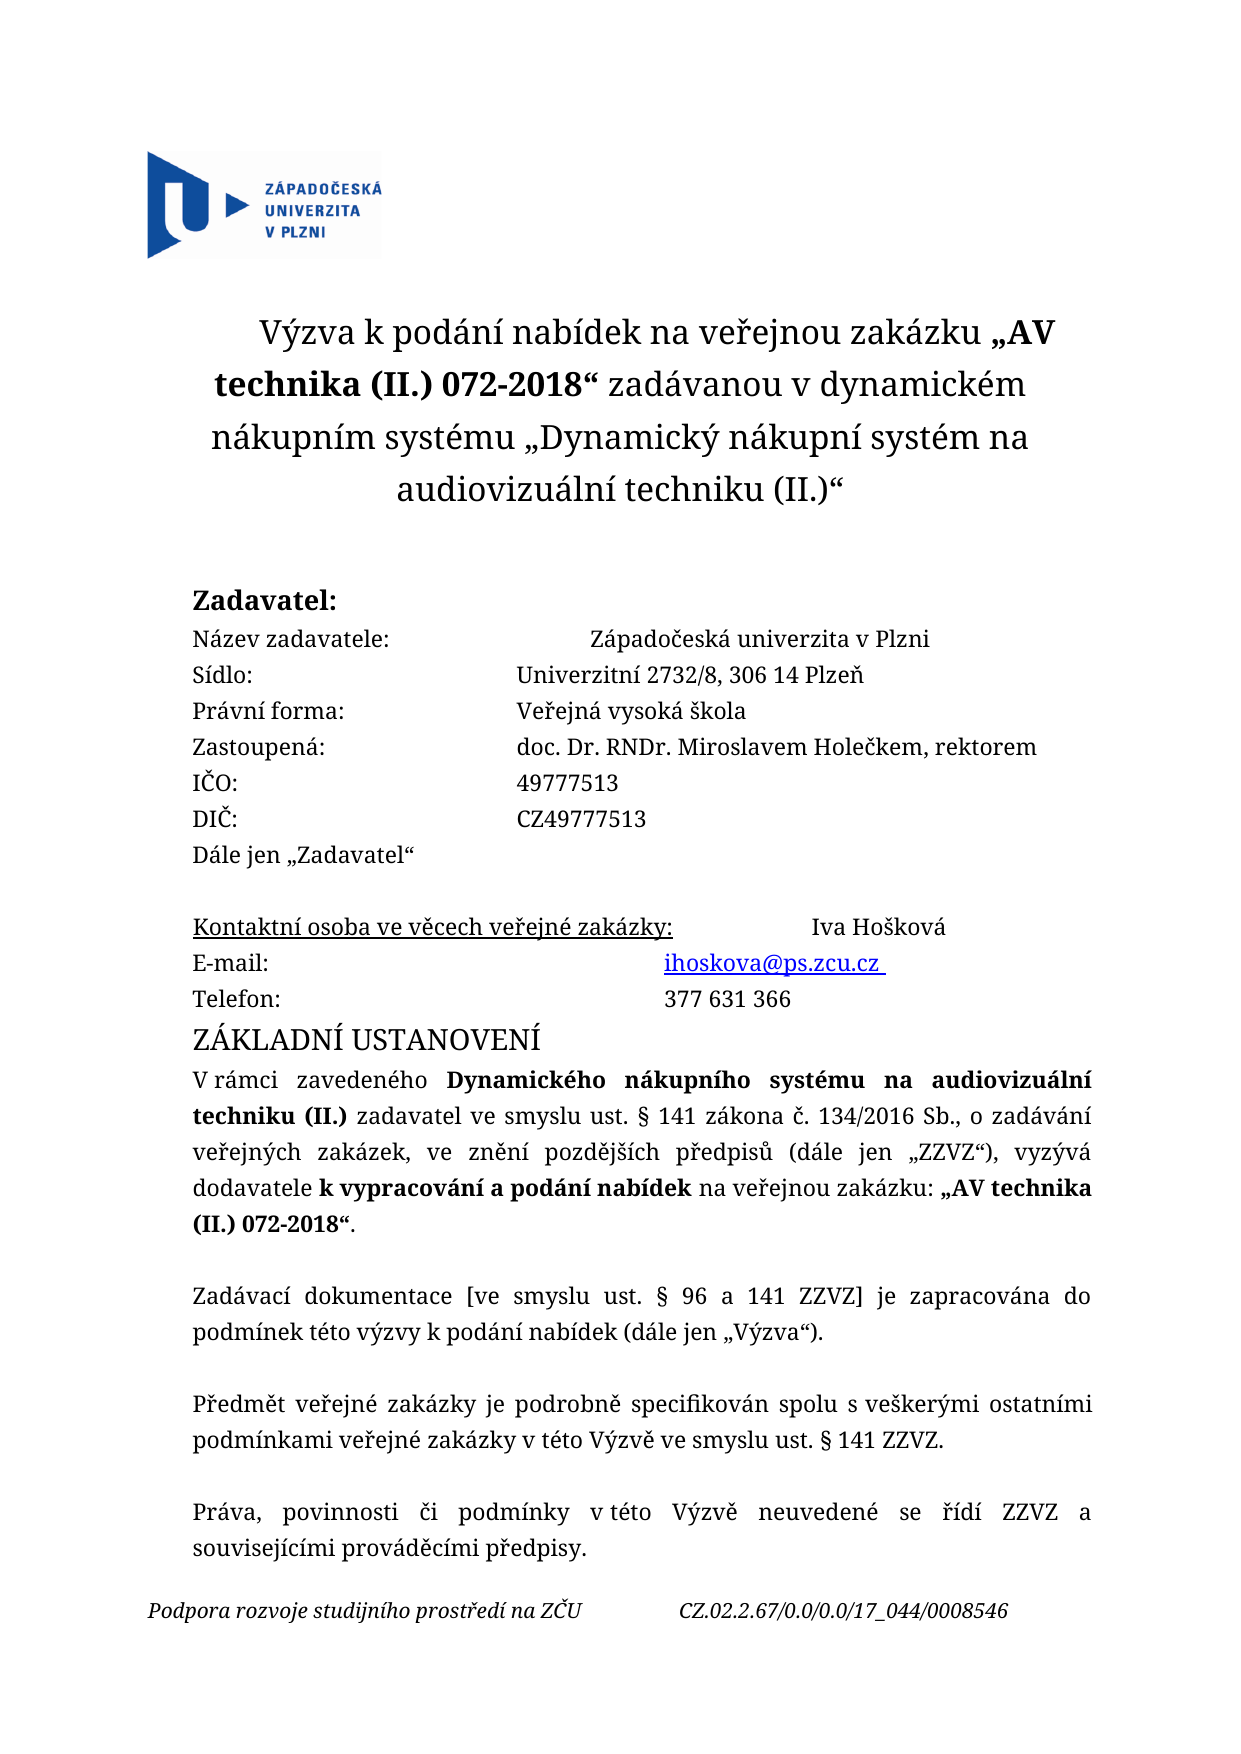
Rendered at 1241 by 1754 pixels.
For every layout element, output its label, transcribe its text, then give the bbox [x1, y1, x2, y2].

text Sídlo: Univerzitní 2732/8, 306 14 Plzeň [148, 659, 1093, 691]
text Telefon: 377 631 366 [148, 983, 1093, 1014]
text Kontaktní osoba ve věcech veřejné zakázky: Iva Hošková [148, 911, 1093, 942]
text Práva, povinnosti či podmínky v této Výzvě neuvedené se řídí ZZVZ a souvisejícími prováděcími předpisy. [192, 1496, 1093, 1563]
text E-mail: ihoskova@ps.zcu.cz [148, 947, 1093, 978]
text Název zadavatele: Západočeská univerzita v Plzni [148, 623, 1093, 655]
text Zadávací dokumentace [ve smyslu ust. § 96 a 141 ZZVZ] je zapracována do podmínek této výzvy k podání nabídek (dále jen „Výzva“). [192, 1280, 1093, 1347]
text Zadavatel: [192, 581, 1093, 618]
text DIČ: CZ49777513 [148, 803, 1093, 834]
text Předmět veřejné zakázky je podrobně specifikován spolu s veškerými ostatními podmínkami veřejné zakázky v této Výzvě ve smyslu ust. § 141 ZZVZ. [192, 1388, 1093, 1455]
text IČO: 49777513 [148, 767, 1093, 798]
text Dále jen „Zadavatel“ [148, 839, 1093, 870]
text Zastoupená: doc. Dr. RNDr. Miroslavem Holečkem, rektorem [192, 731, 1093, 762]
picture [147, 151, 382, 259]
text V rámci zavedeného Dynamického nákupního systému na audiovizuální techniku (II.) zadavatel ve smyslu ust. § 141 zákona č. 134/2016 Sb., o zadávání veřejných zakázek, ve znění pozdějších předpisů (dále jen „ZZVZ“), vyzývá dodavatele k vypracování a podání nabídek na veřejnou zakázku: „AV technika (II.) 072-2018“. [192, 1064, 1093, 1239]
text Výzva k podání nabídek na veřejnou zakázku „AV technika (II.) 072-2018“ zadávanou v dynamickém nákupním systému „Dynamický nákupní systém na audiovizuální techniku (II.)“ [148, 309, 1093, 511]
text Právní forma: Veřejná vysoká škola [148, 695, 1093, 727]
text ZÁKLADNÍ USTANOVENÍ [148, 1019, 1093, 1058]
